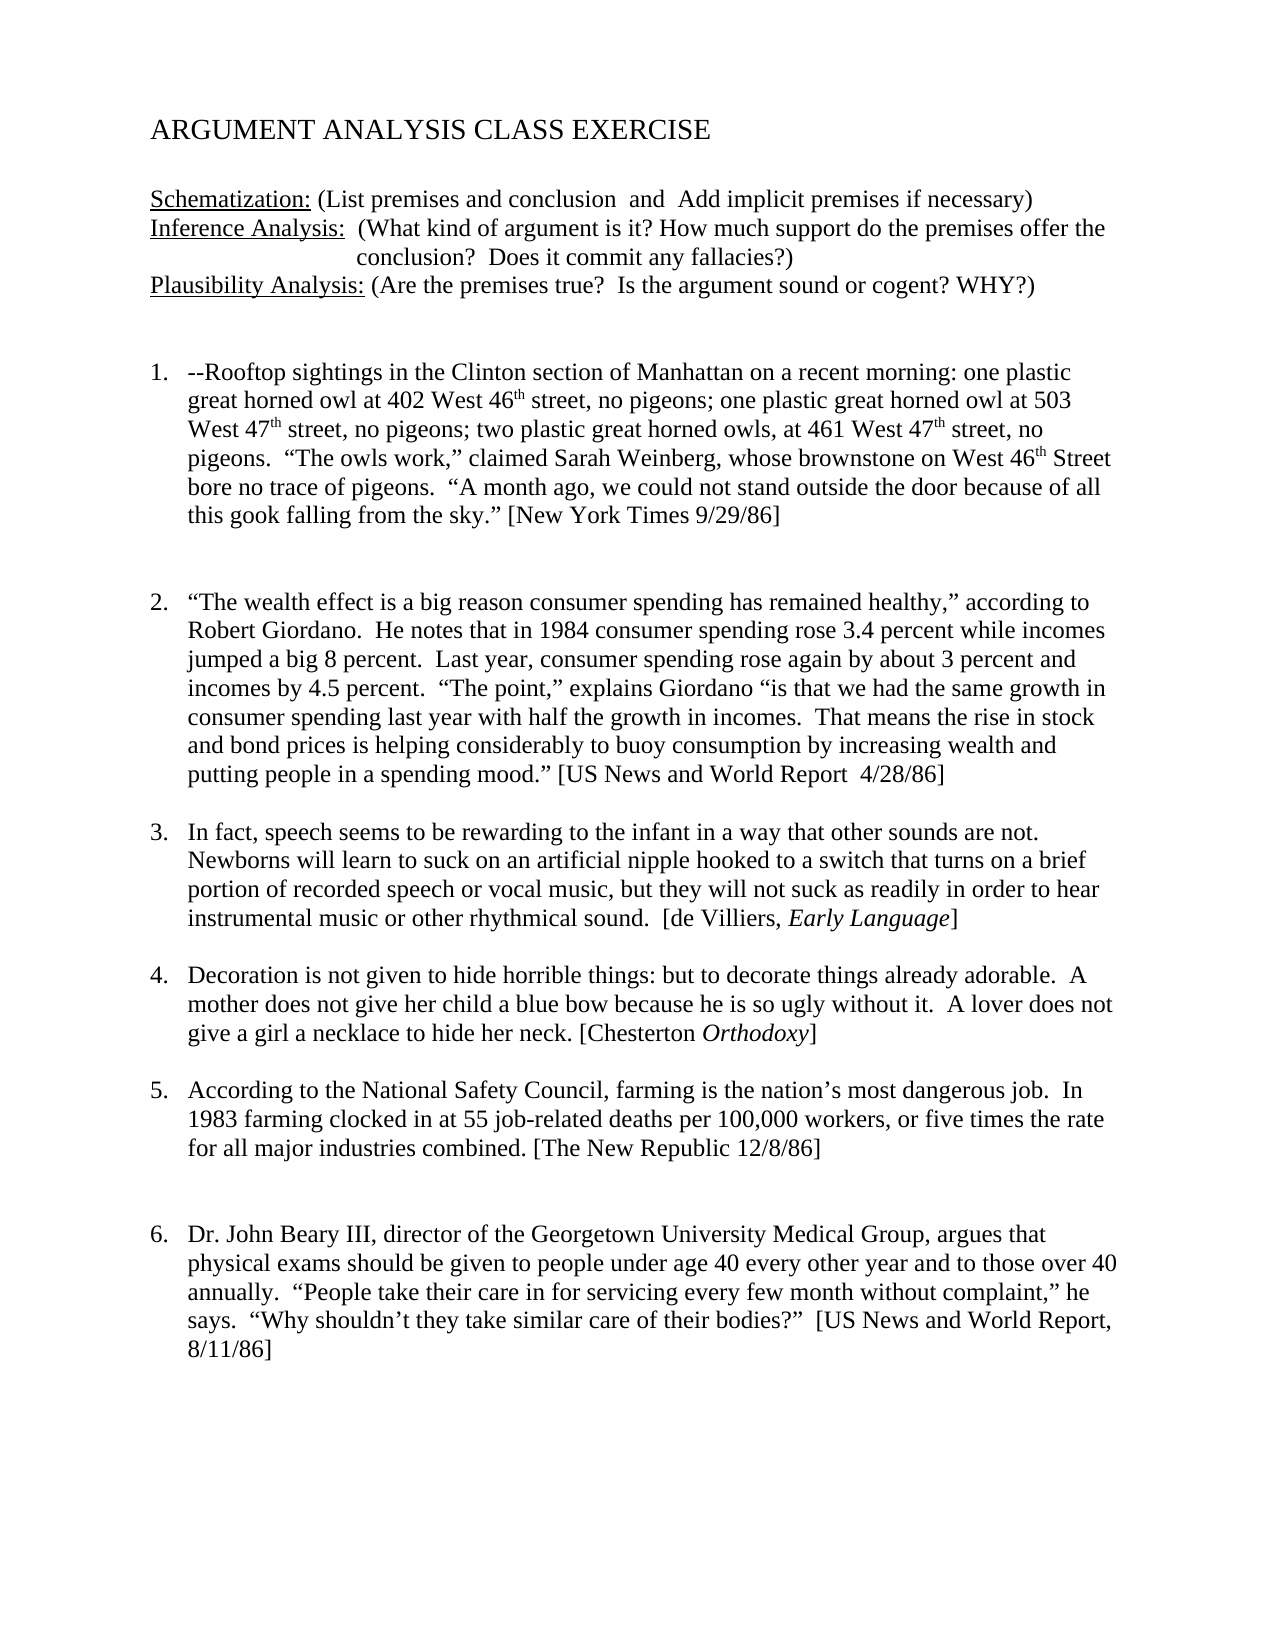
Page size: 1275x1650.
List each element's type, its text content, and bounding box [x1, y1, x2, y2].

text Plausibility Analysis: (Are the premises true? Is the argument sound or cogent? WHY?) [150, 271, 1125, 299]
list “The wealth effect is a big reason consumer spending has remained healthy,” according to Robert Giordano. He notes that in 1984 consumer spending rose 3.4 percent while incomes jumped a big 8 percent. Last year, consumer spending rose again by about 3 percent and incomes by 4.5 percent. “The point,” explains Giordano “is that we had the same growth in consumer spending last year with half the growth in incomes. That means the rise in stock and bond prices is helping considerably to buoy consumption by increasing wealth and putting people in a spending mood.” [US News and World Report 4/28/86] [150, 587, 1125, 788]
list According to the National Safety Council, farming is the nation’s most dangerous job. In 1983 farming clocked in at 55 job-related deaths per 100,000 workers, or five times the rate for all major industries combined. [The New Republic 12/8/86] [150, 1076, 1125, 1162]
text Inference Analysis: (What kind of argument is it? How much support do the premises offer the conclusion? Does it commit any fallacies?) [150, 213, 1125, 271]
list In fact, speech seems to be rewarding to the infant in a way that other sounds are not. Newborns will learn to suck on an artificial nipple hooked to a switch that turns on a brief portion of recorded speech or vocal music, but they will not suck as readily in order to hear instrumental music or other rhythmical sound. [de Villiers, Early Language] [150, 817, 1125, 932]
list Decoration is not given to hide horrible things: but to decorate things already adorable. A mother does not give her child a blue bow because he is so ugly without it. A lover does not give a girl a necklace to hide her neck. [Chesterton Orthodoxy] [150, 961, 1125, 1047]
text Schematization: (List premises and conclusion and Add implicit premises if necessary) [150, 184, 1125, 213]
text ARGUMENT ANALYSIS CLASS EXERCISE [150, 112, 1125, 146]
list --Rooftop sightings in the Clinton section of Manhattan on a recent morning: one plastic great horned owl at 402 West 46th street, no pigeons; one plastic great horned owl at 503 West 47th street, no pigeons; two plastic great horned owls, at 461 West 47th street, no pigeons. “The owls work,” claimed Sarah Weinberg, whose brownstone on West 46th Street bore no trace of pigeons. “A month ago, we could not stand outside the door because of all this gook falling from the sky.” [New York Times 9/29/86] [150, 357, 1125, 529]
list Dr. John Beary III, director of the Georgetown University Medical Group, argues that physical exams should be given to people under age 40 every other year and to those over 40 annually. “People take their care in for servicing every few month without complaint,” he says. “Why shouldn’t they take similar care of their bodies?” [US News and World Report, 8/11/86] [150, 1219, 1125, 1363]
